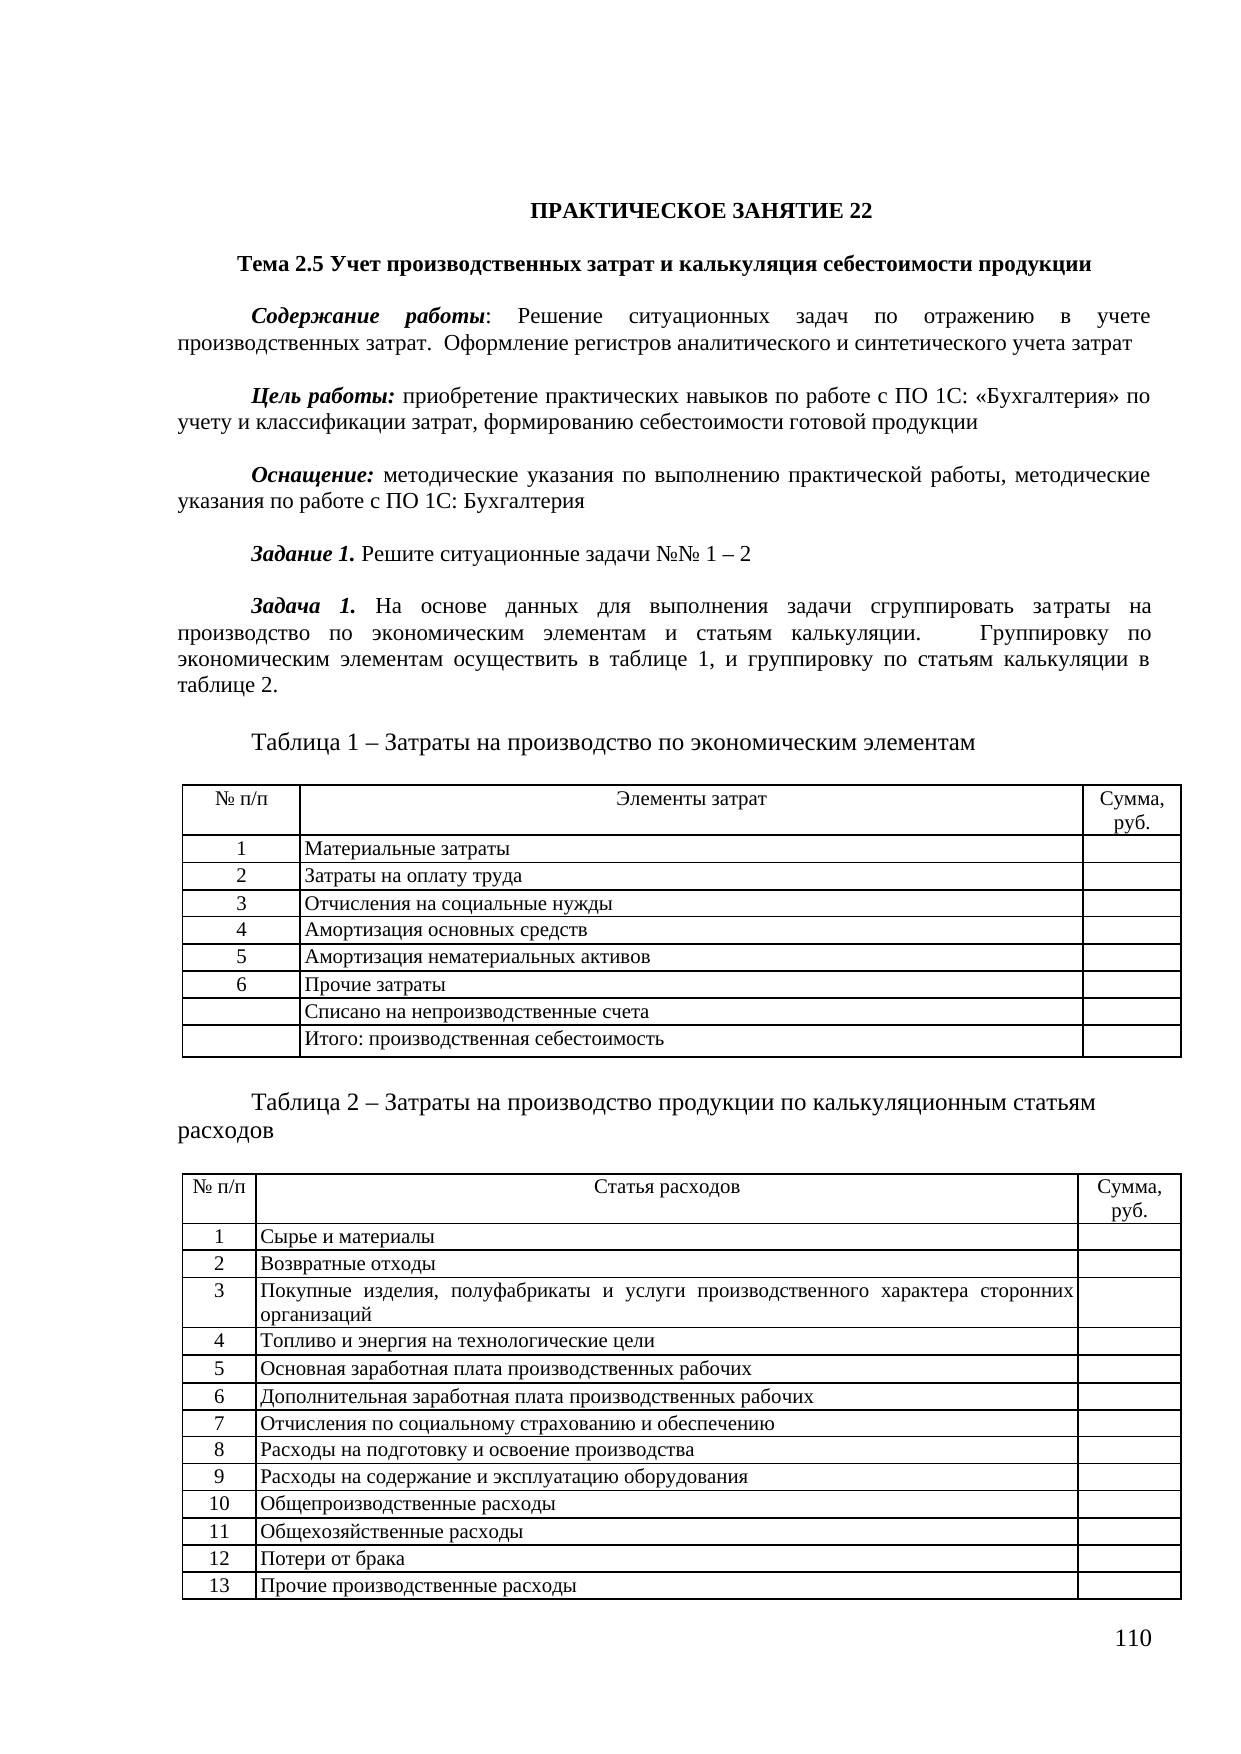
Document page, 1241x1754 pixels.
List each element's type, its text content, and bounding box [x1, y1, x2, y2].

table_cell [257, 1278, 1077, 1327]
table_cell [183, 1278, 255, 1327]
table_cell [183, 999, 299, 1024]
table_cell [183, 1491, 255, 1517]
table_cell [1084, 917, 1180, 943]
text Тема 2.5 Учет производственных затрат и калькуляция себестоимости продукции [177, 250, 1152, 276]
text Задание 1. Решите ситуационные задачи №№ 1 – 2 [177, 540, 1152, 566]
text Содержание работы: Решение ситуационных задач по отражению в учете производственных затрат. Оформление регистров аналитического и синтетического учета затрат [177, 303, 1152, 355]
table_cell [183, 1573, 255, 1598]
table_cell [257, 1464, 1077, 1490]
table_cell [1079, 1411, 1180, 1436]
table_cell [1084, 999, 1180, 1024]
text Цель работы: приобретение практических навыков по работе с ПО 1С: «Бухгалтерия» по учету и классификации затрат, формированию себестоимости готовой продукции [177, 382, 1152, 434]
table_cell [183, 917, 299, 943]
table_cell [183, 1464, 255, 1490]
text Оснащение: методические указания по выполнению практической работы, методические указания по работе с ПО 1С: Бухгалтерия [177, 461, 1152, 513]
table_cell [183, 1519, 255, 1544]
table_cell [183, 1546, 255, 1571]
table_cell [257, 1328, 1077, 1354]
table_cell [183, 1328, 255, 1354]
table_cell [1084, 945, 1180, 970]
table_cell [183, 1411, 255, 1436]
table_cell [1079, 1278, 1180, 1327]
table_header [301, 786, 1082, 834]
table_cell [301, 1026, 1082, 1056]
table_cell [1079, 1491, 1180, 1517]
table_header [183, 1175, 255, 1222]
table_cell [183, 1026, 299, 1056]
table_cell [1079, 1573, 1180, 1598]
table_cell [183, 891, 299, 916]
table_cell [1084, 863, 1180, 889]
text Таблица 1 – Затраты на производство по экономическим элементам [177, 727, 1152, 755]
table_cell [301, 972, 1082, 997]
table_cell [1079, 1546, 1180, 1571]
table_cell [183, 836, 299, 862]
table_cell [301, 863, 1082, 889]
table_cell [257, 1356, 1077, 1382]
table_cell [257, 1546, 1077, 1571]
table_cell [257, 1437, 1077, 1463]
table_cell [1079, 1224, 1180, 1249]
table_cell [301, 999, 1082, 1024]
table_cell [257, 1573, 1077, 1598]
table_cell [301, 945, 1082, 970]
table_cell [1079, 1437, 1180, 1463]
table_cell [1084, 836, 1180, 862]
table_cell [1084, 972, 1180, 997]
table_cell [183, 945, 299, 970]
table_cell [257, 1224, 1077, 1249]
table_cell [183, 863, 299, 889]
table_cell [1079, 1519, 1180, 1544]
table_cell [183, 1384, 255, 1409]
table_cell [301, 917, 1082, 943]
text Таблица 2 – Затраты на производство продукции по калькуляционным статьям расходов [177, 1087, 1152, 1144]
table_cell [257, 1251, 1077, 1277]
text Задача 1. На основе данных для выполнения задачи сгруппировать затраты на производство по экономическим элементам и статьям калькуляции. Группировку по экономическим элементам осуществить в таблице 1, и группировку по статьям калькуляции в таблице 2. [177, 592, 1152, 698]
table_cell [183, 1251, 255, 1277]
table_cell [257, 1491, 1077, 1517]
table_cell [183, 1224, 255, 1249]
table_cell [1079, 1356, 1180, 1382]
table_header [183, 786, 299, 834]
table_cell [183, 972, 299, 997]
text ПРАКТИЧЕСКОЕ ЗАНЯТИЕ 22 [177, 197, 1152, 223]
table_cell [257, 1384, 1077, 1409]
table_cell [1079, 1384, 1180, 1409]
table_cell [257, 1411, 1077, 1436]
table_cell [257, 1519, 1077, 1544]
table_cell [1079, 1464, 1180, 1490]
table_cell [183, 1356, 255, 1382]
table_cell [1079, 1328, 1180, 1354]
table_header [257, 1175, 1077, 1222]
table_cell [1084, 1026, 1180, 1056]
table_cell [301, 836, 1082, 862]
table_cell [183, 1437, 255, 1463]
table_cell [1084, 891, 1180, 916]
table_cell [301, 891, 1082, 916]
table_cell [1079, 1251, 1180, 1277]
